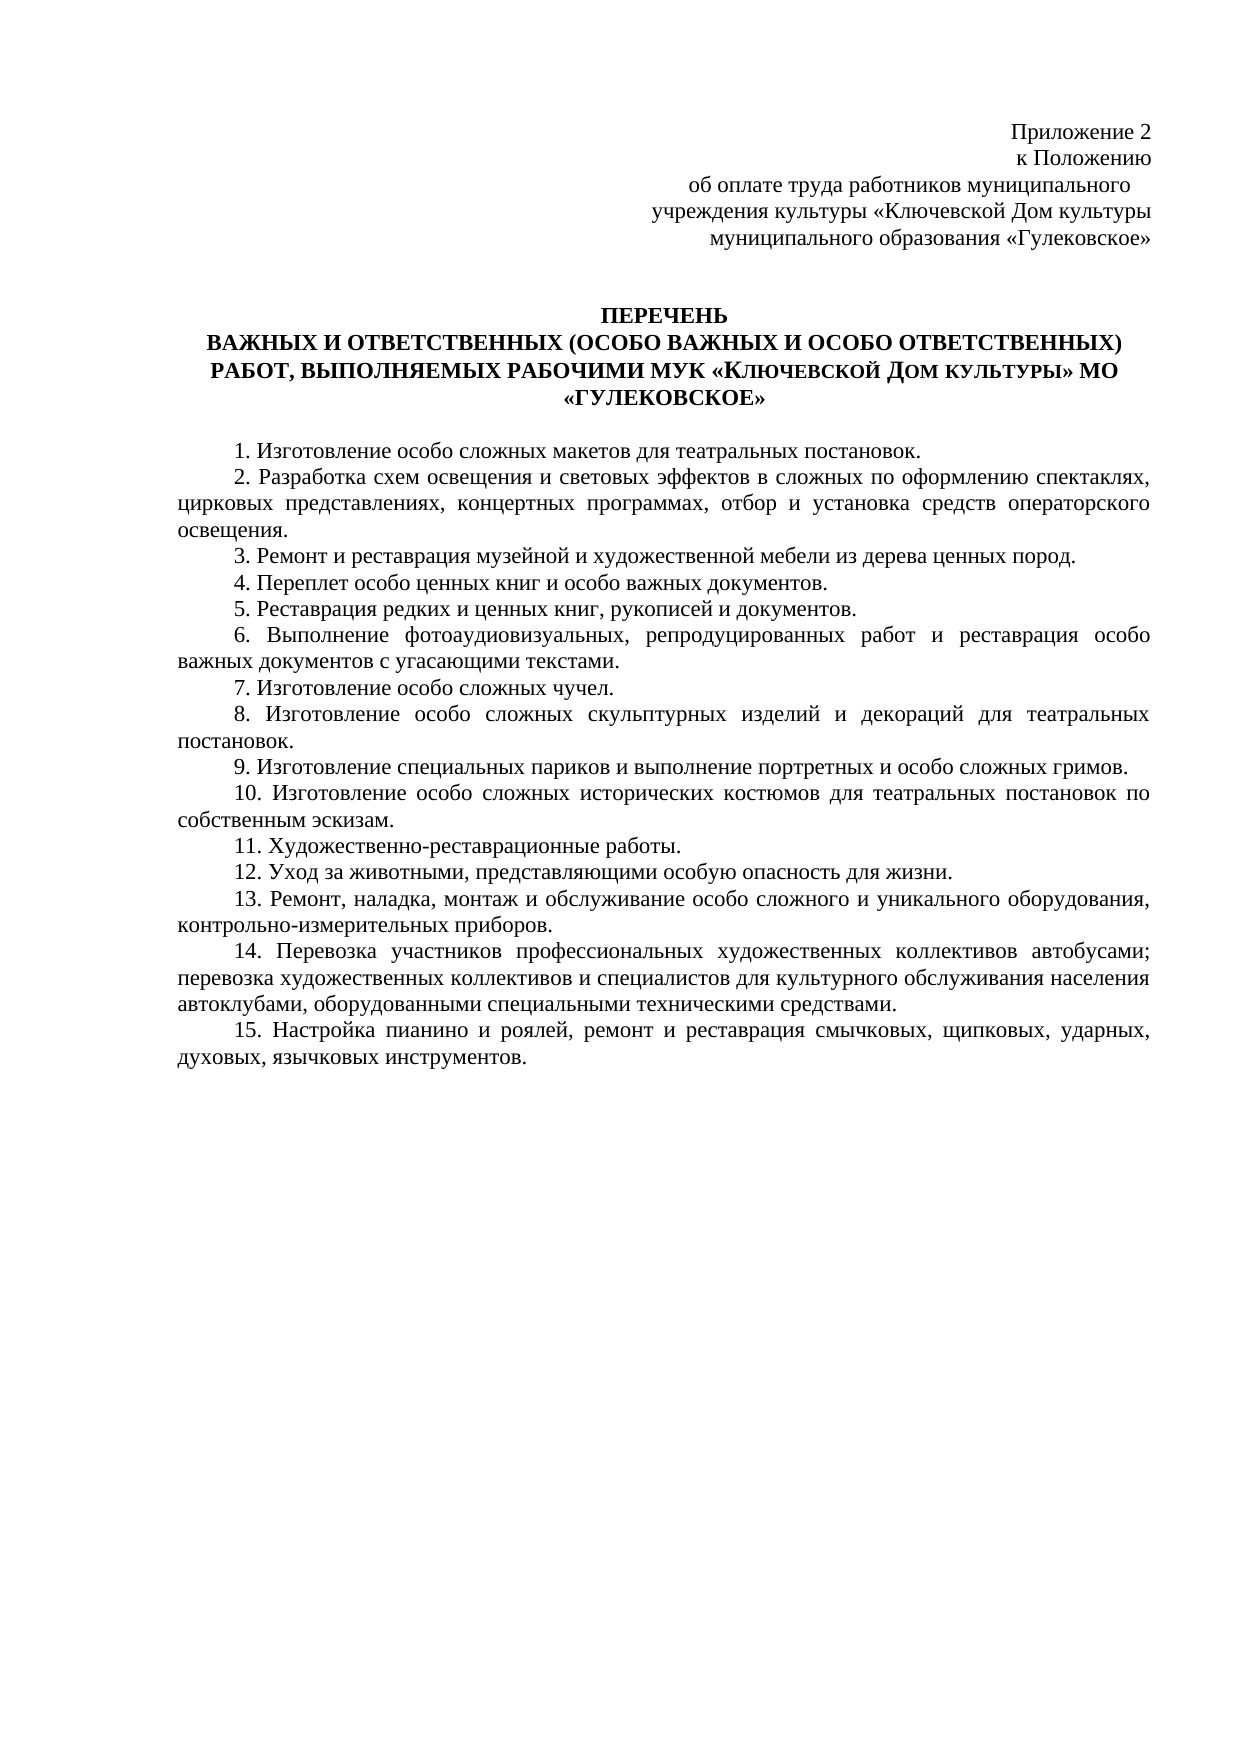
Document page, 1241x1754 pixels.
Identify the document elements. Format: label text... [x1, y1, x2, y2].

text 15. Настройка пианино и роялей, ремонт и реставрация смычковых, щипковых, ударных, духовых, язычковых инструментов. [177, 1017, 1152, 1069]
text 6. Выполнение фотоаудиовизуальных, репродуцированных работ и реставрация особо важных документов с угасающими текстами. [177, 621, 1152, 674]
text муниципального образования «Гулековское» [177, 223, 1152, 250]
text ВАЖНЫХ И ОТВЕТСТВЕННЫХ (ОСОБО ВАЖНЫХ И ОСОБО ОТВЕТСТВЕННЫХ) [177, 329, 1152, 355]
text ПЕРЕЧЕНЬ [177, 303, 1152, 329]
text 10. Изготовление особо сложных исторических костюмов для театральных постановок по собственным эскизам. [177, 779, 1152, 832]
text 11. Художественно-реставрационные работы. [177, 832, 1152, 858]
text Приложение 2 [177, 118, 1152, 144]
text 3. Ремонт и реставрация музейной и художественной мебели из дерева ценных пород. [177, 542, 1152, 568]
text 7. Изготовление особо сложных чучел. [177, 674, 1152, 700]
text 13. Ремонт, наладка, монтаж и обслуживание особо сложного и уникального оборудования, контрольно-измерительных приборов. [177, 885, 1152, 937]
text 8. Изготовление особо сложных скульптурных изделий и декораций для театральных постановок. [177, 700, 1152, 753]
text 5. Реставрация редких и ценных книг, рукописей и документов. [177, 595, 1152, 621]
text учреждения культуры «Ключевской Дом культуры [177, 197, 1152, 223]
text 4. Переплет особо ценных книг и особо важных документов. [177, 568, 1152, 595]
text 2. Разработка схем освещения и световых эффектов в сложных по оформлению спектаклях, цирковых представлениях, концертных программах, отбор и установка средств операторского освещения. [177, 463, 1152, 542]
text к Положению [177, 144, 1152, 171]
text 12. Уход за животными, представляющими особую опасность для жизни. [177, 858, 1152, 885]
text 14. Перевозка участников профессиональных художественных коллективов автобусами; перевозка художественных коллективов и специалистов для культурного обслуживания населения автоклубами, оборудованными специальными техническими средствами. [177, 937, 1152, 1017]
text РАБОТ, ВЫПОЛНЯЕМЫХ РАБОЧИМИ МУК «Ключевской Дом культуры» МО «ГУЛЕКОВСКОЕ» [177, 355, 1152, 410]
text 1. Изготовление особо сложных макетов для театральных постановок. [177, 437, 1152, 463]
text об оплате труда работников муниципального [177, 171, 1152, 197]
text 9. Изготовление специальных париков и выполнение портретных и особо сложных гримов. [177, 753, 1152, 779]
